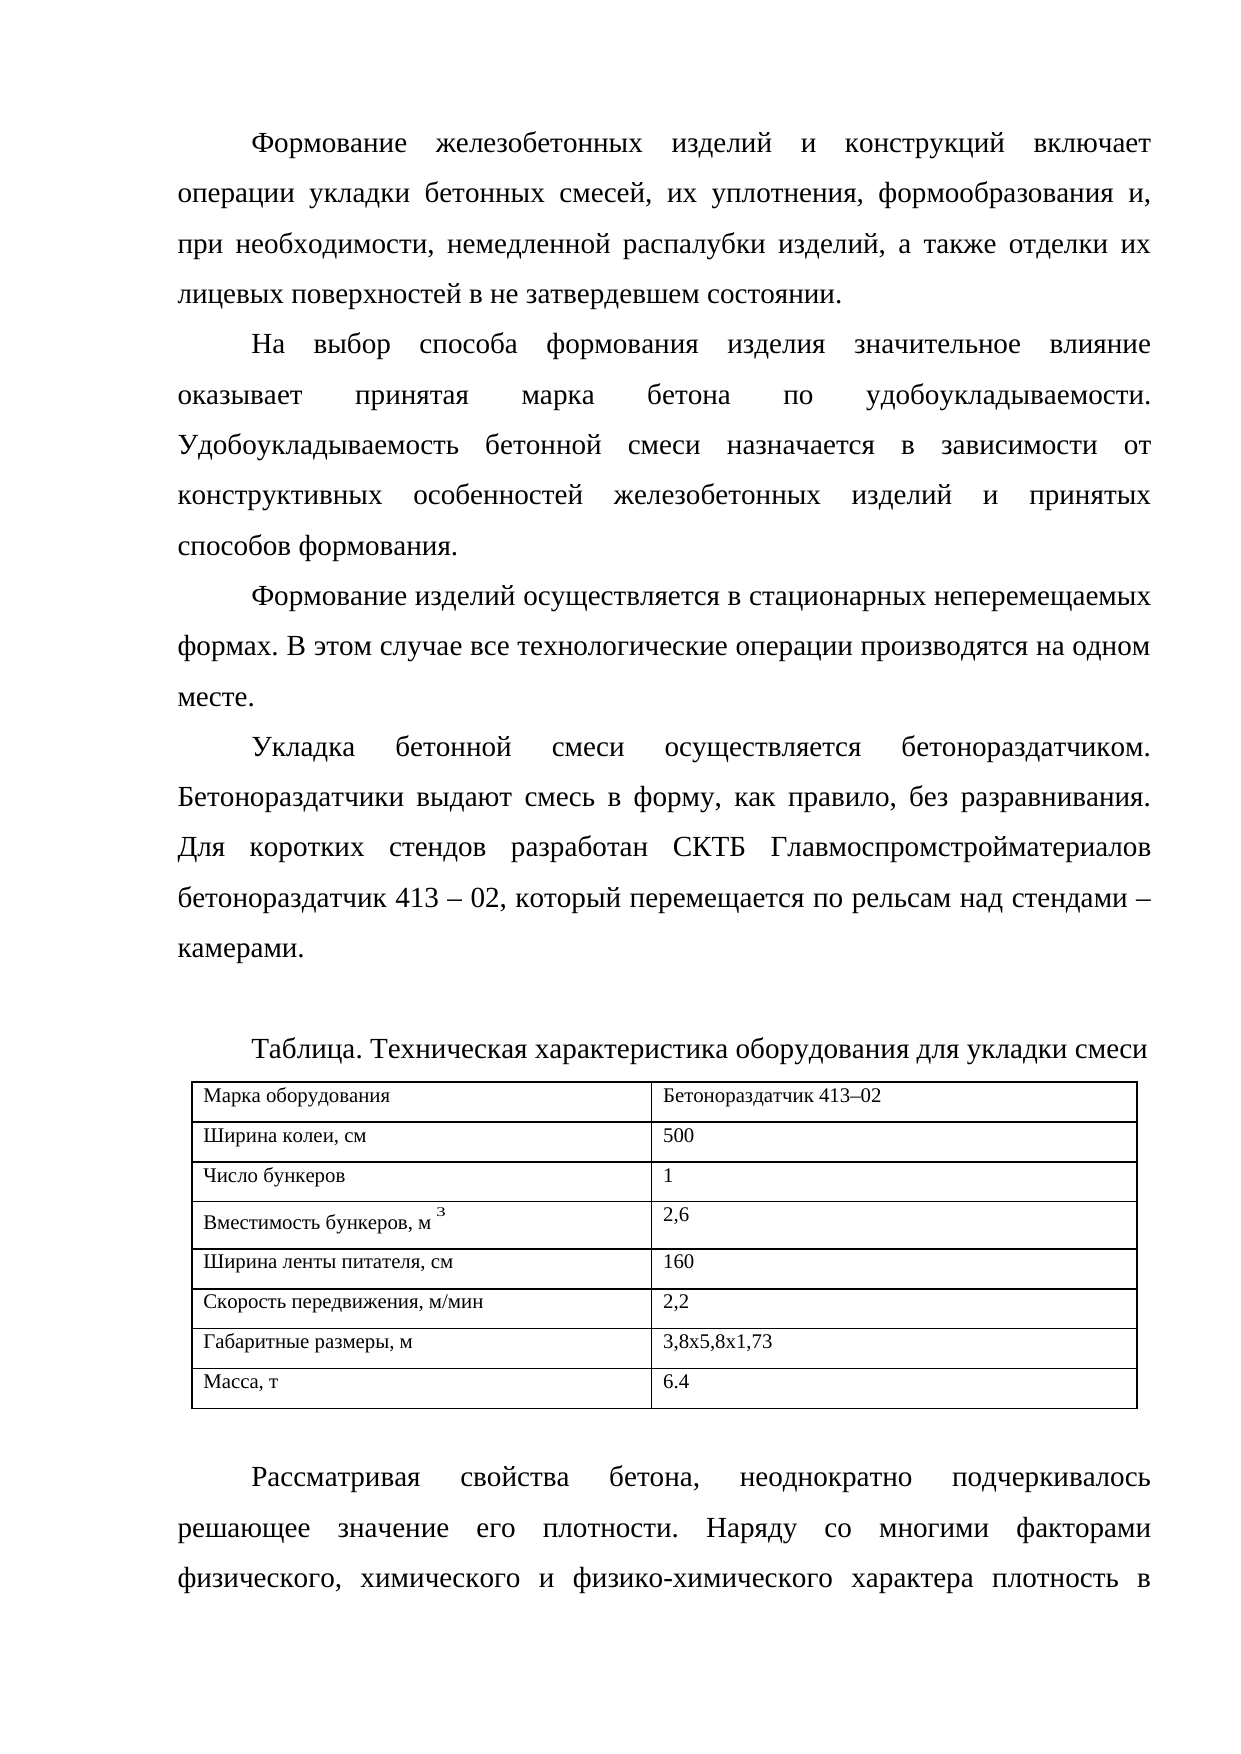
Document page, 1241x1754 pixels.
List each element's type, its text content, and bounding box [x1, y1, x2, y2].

table_cell 500 [652, 1123, 1136, 1161]
table_cell Скорость передвижения, м/мин [193, 1290, 651, 1328]
table_header Бетонораздатчик 413–02 [652, 1083, 1136, 1121]
table_cell 1 [652, 1163, 1136, 1201]
text На выбор способа формования изделия значительное влияние оказывает принятая марка бетона по удобоукладываемости. Удобоукладываемость бетонной смеси назначается в зависимости от конструктивных особенностей железобетонных изделий и принятых способов формования. [177, 326, 1152, 561]
table_cell Масса, т [193, 1369, 651, 1407]
table_cell Габаритные размеры, м [193, 1329, 651, 1368]
table_cell 6.4 [652, 1369, 1136, 1407]
table_header Марка оборудования [193, 1083, 651, 1121]
table_cell 2,2 [652, 1290, 1136, 1328]
table_cell 3,8х5,8х1,73 [652, 1329, 1136, 1368]
text Укладка бетонной смеси осуществляется бетонораздатчиком. Бетонораздатчики выдают смесь в форму, как правило, без разравнивания. Для коротких стендов разработан СКТБ Главмоспромстройматериалов бетонораздатчик 413 – 02, который перемещается по рельсам над стендами – камерами. [177, 729, 1152, 964]
table_cell Ширина ленты питателя, см [193, 1250, 651, 1288]
table_cell Вместимость бункеров, м [193, 1202, 651, 1248]
table_cell Ширина колеи, см [193, 1123, 651, 1161]
text Формование железобетонных изделий и конструкций включает операции укладки бетонных смесей, их уплотнения, формообразования и, при необходимости, немедленной распалубки изделий, а также отделки их лицевых поверхностей в не затвердевшем состоянии. [177, 125, 1152, 310]
table_cell 2,6 [652, 1202, 1136, 1248]
text Таблица. Техническая характеристика оборудования для укладки смеси [177, 1031, 1152, 1064]
table_cell 160 [652, 1250, 1136, 1288]
table_cell Число бункеров [193, 1163, 651, 1201]
text Формование изделий осуществляется в стационарных неперемещаемых формах. В этом случае все технологические операции производятся на одном месте. [177, 578, 1152, 712]
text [177, 1459, 1152, 1593]
